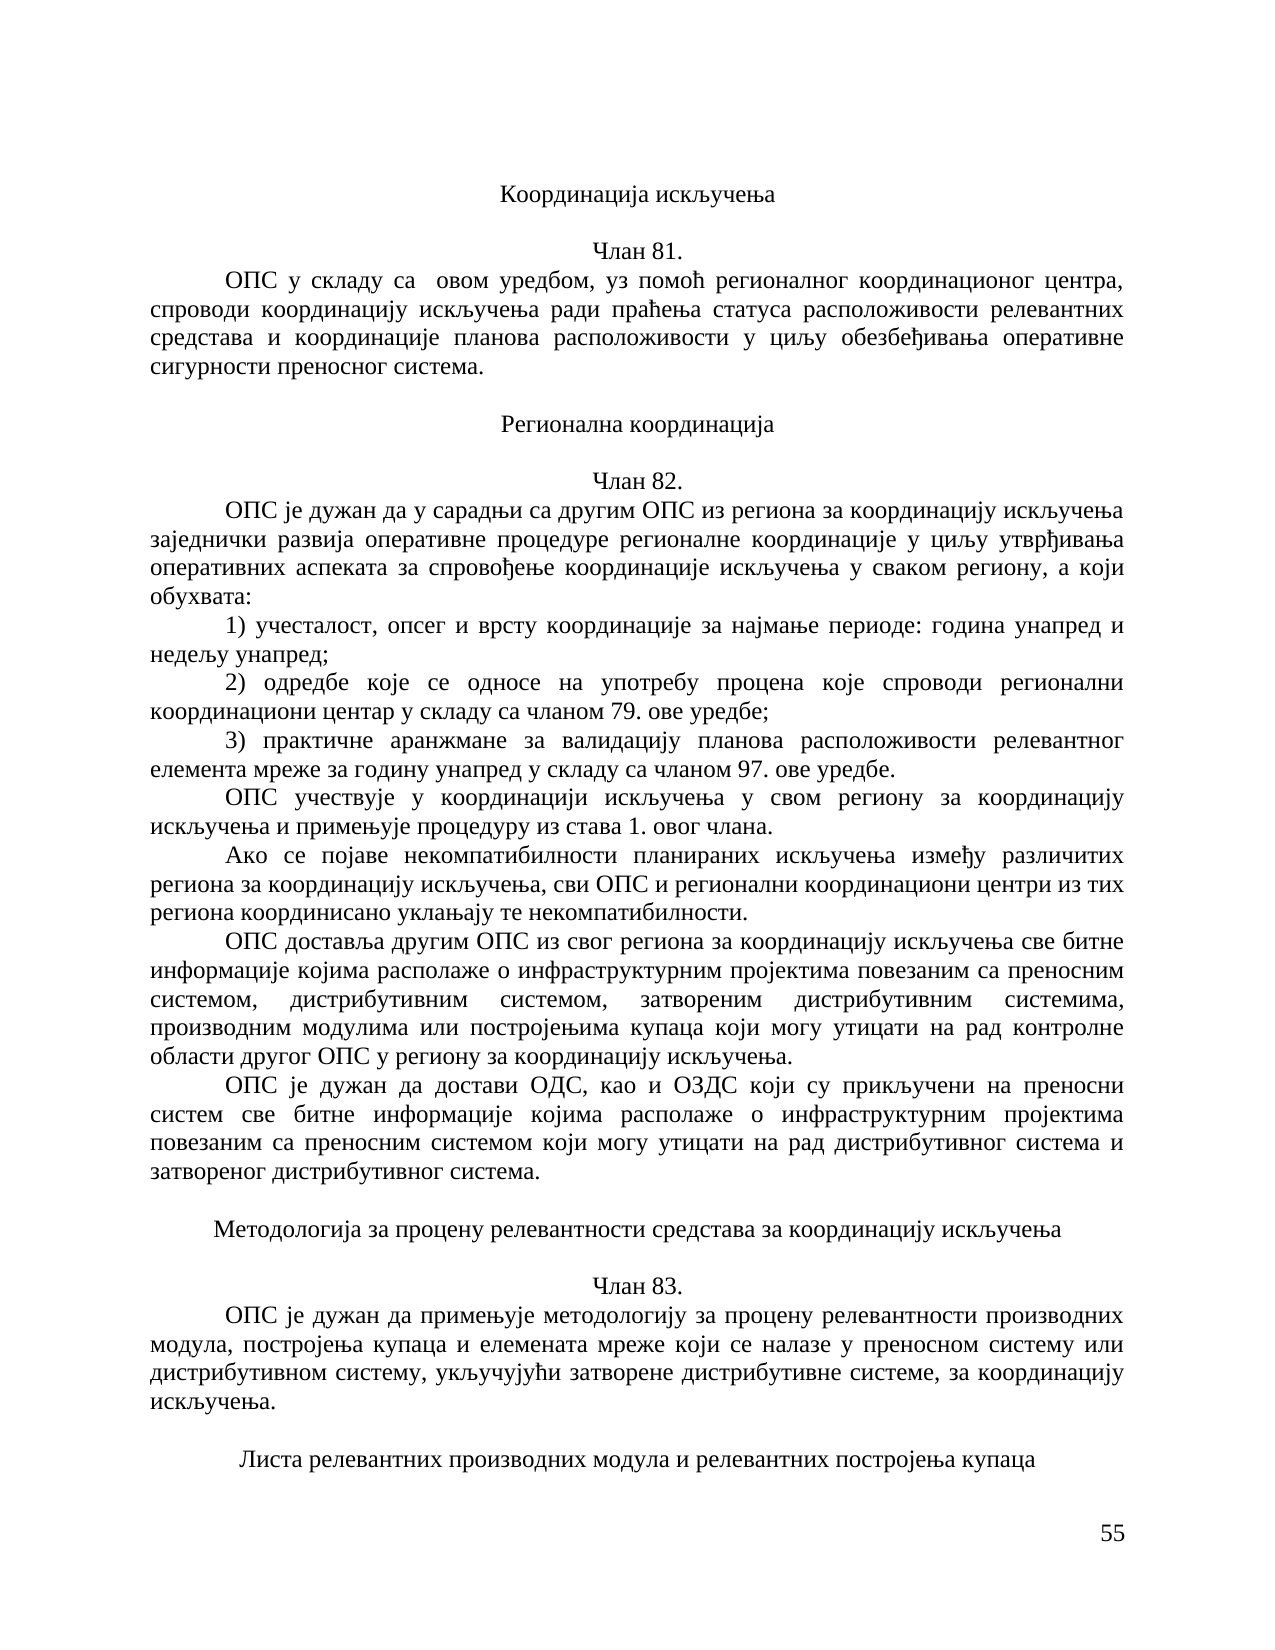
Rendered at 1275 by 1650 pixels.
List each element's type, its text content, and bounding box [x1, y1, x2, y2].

text Члан 82. [150, 466, 1125, 495]
text 1) учесталост, опсег и врсту координације за најмање периоде: година унапред и недељу унапред; [150, 610, 1125, 667]
text ОПС је дужан да у сарадњи са другим ОПС из региона за координацију искључења заједнички развија оперативне процедуре регионалне координације у циљу утврђивања оперативних аспеката за спровођење координације искључења у сваком региону, а који обухвата: [150, 495, 1125, 610]
text Ако се појаве некомпатибилности планираних искључења између различитих региона за координацију искључења, сви ОПС и регионални координациони центри из тих региона координисано уклањају те некомпатибилности. [150, 840, 1125, 926]
text ОПС је дужан да достави ОДС, као и ОЗДС који су прикључени на преносни систем све битне информације којима располаже о инфраструктурним пројектима повезаним са преносним системом који могу утицати на рад дистрибутивног система и затвореног дистрибутивног система. [150, 1070, 1125, 1185]
text 2) одредбе које се односе на употребу процена које спроводи регионални координациони центар у складу са чланом 79. ове уредбе; [150, 667, 1125, 725]
text Члан 81. [150, 236, 1125, 265]
text Листа релевантних производних модула и релевантних постројења купаца [150, 1444, 1125, 1472]
text ОПС доставља другим ОПС из свог региона за координацију искључења све битне информације којима располаже о инфраструктурним пројектима повезаним са преносним системом, дистрибутивним системом, затвореним дистрибутивним системима, производним модулима или постројењима купаца који могу утицати на рад контролне области другог ОПС у региону за координацију искључења. [150, 926, 1125, 1070]
text 3) практичне аранжмане за валидацију планова расположивости релевантног елемента мреже за годину унапред у складу са чланом 97. ове уредбе. [150, 725, 1125, 782]
text Координација искључења [150, 179, 1125, 207]
text Члан 83. [150, 1271, 1125, 1300]
text ОПС учествује у координацији искључења у свом региону за координацију искључења и примењује процедуру из става 1. овог члана. [150, 782, 1125, 840]
text Регионална координација [150, 409, 1125, 437]
text Методологија за процену релевантности средстава за координацију искључења [150, 1214, 1125, 1242]
text ОПС је дужан да примењује методологију за процену релевантности производних модула, постројења купаца и елемената мреже који се налазе у преносном систему или дистрибутивном систему, укључујући затворене дистрибутивне системе, за координацију искључења. [150, 1300, 1125, 1415]
text ОПС у складу са овом уредбом, уз помоћ регионалног координационог центра, спроводи координацију искључења ради праћења статуса расположивости релевантних средстава и координације планова расположивости у циљу обезбеђивања оперативне сигурности преносног система. [150, 265, 1125, 380]
